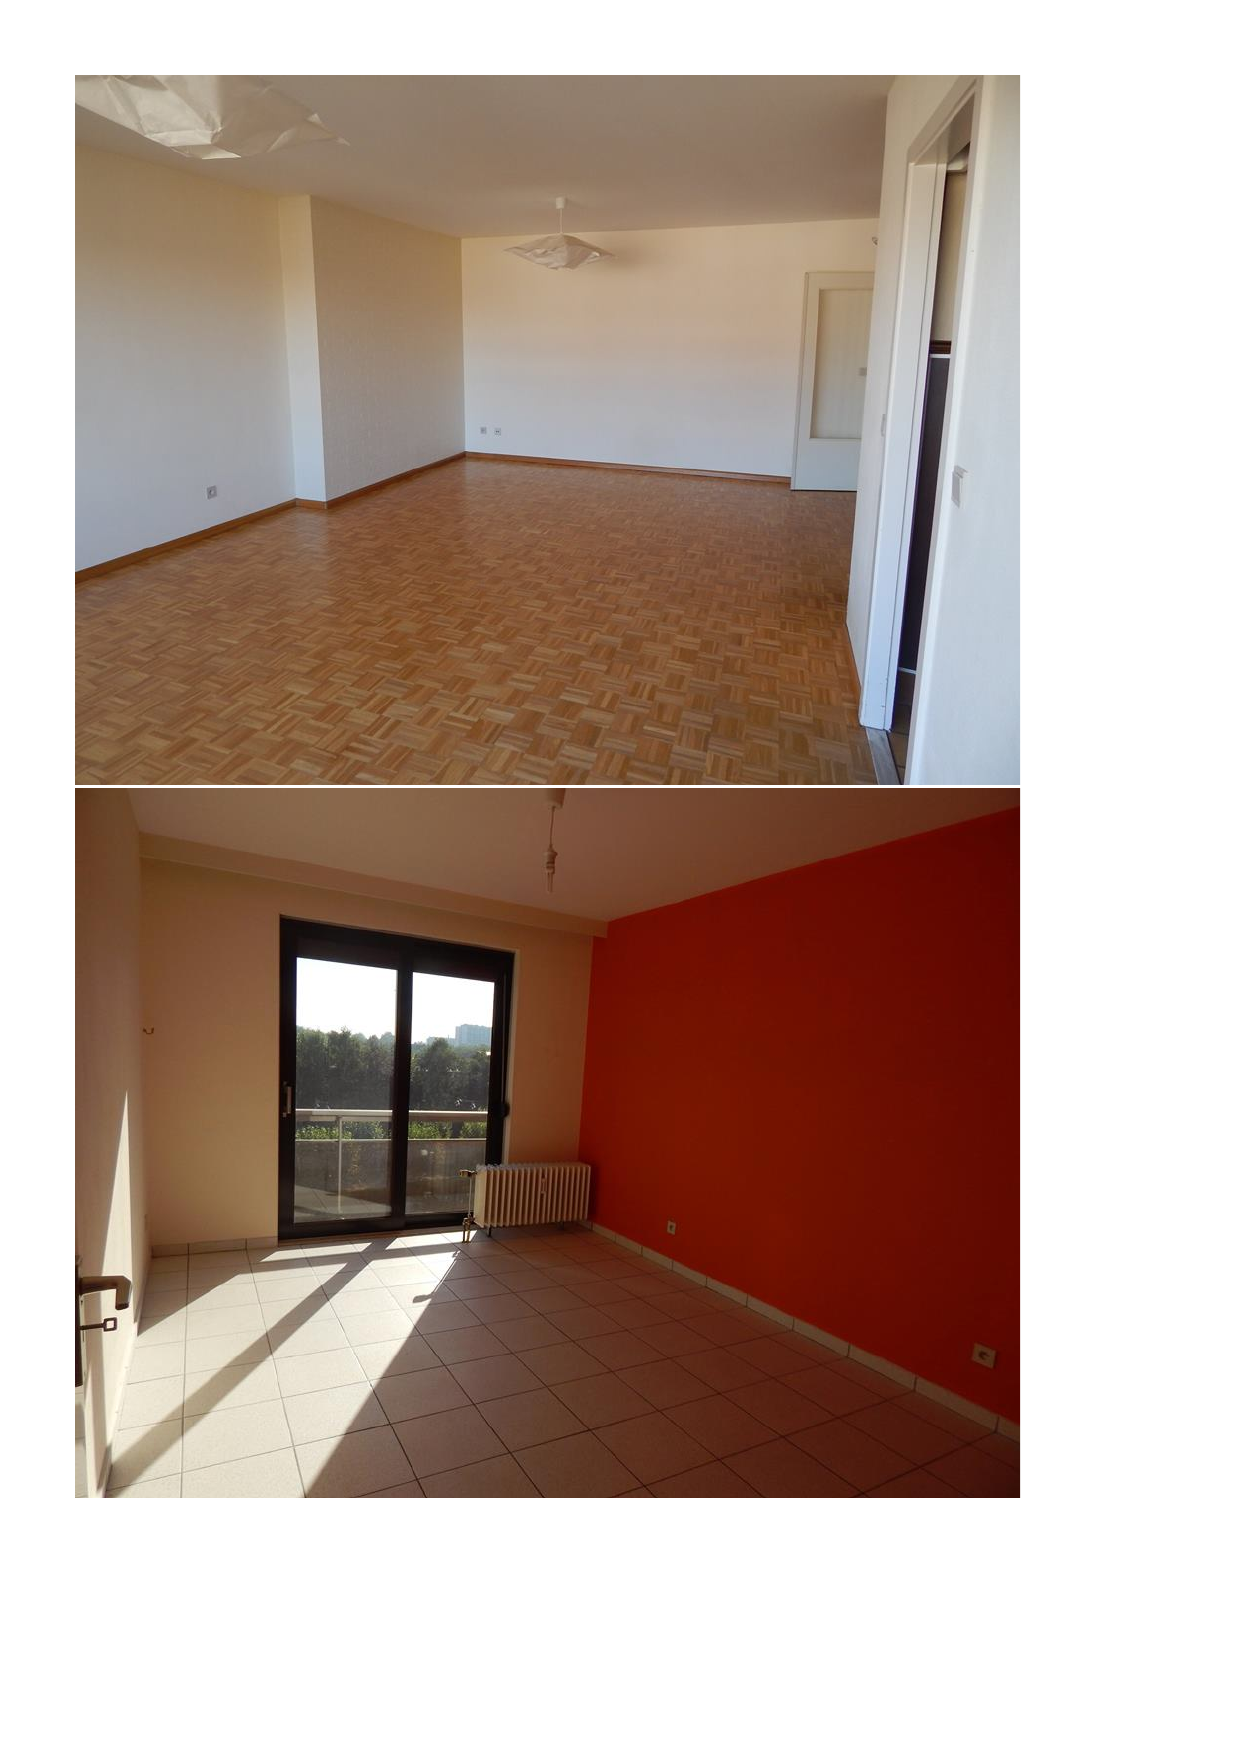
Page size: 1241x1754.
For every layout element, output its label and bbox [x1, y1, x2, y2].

picture [75, 788, 1021, 1498]
picture [75, 75, 1021, 785]
